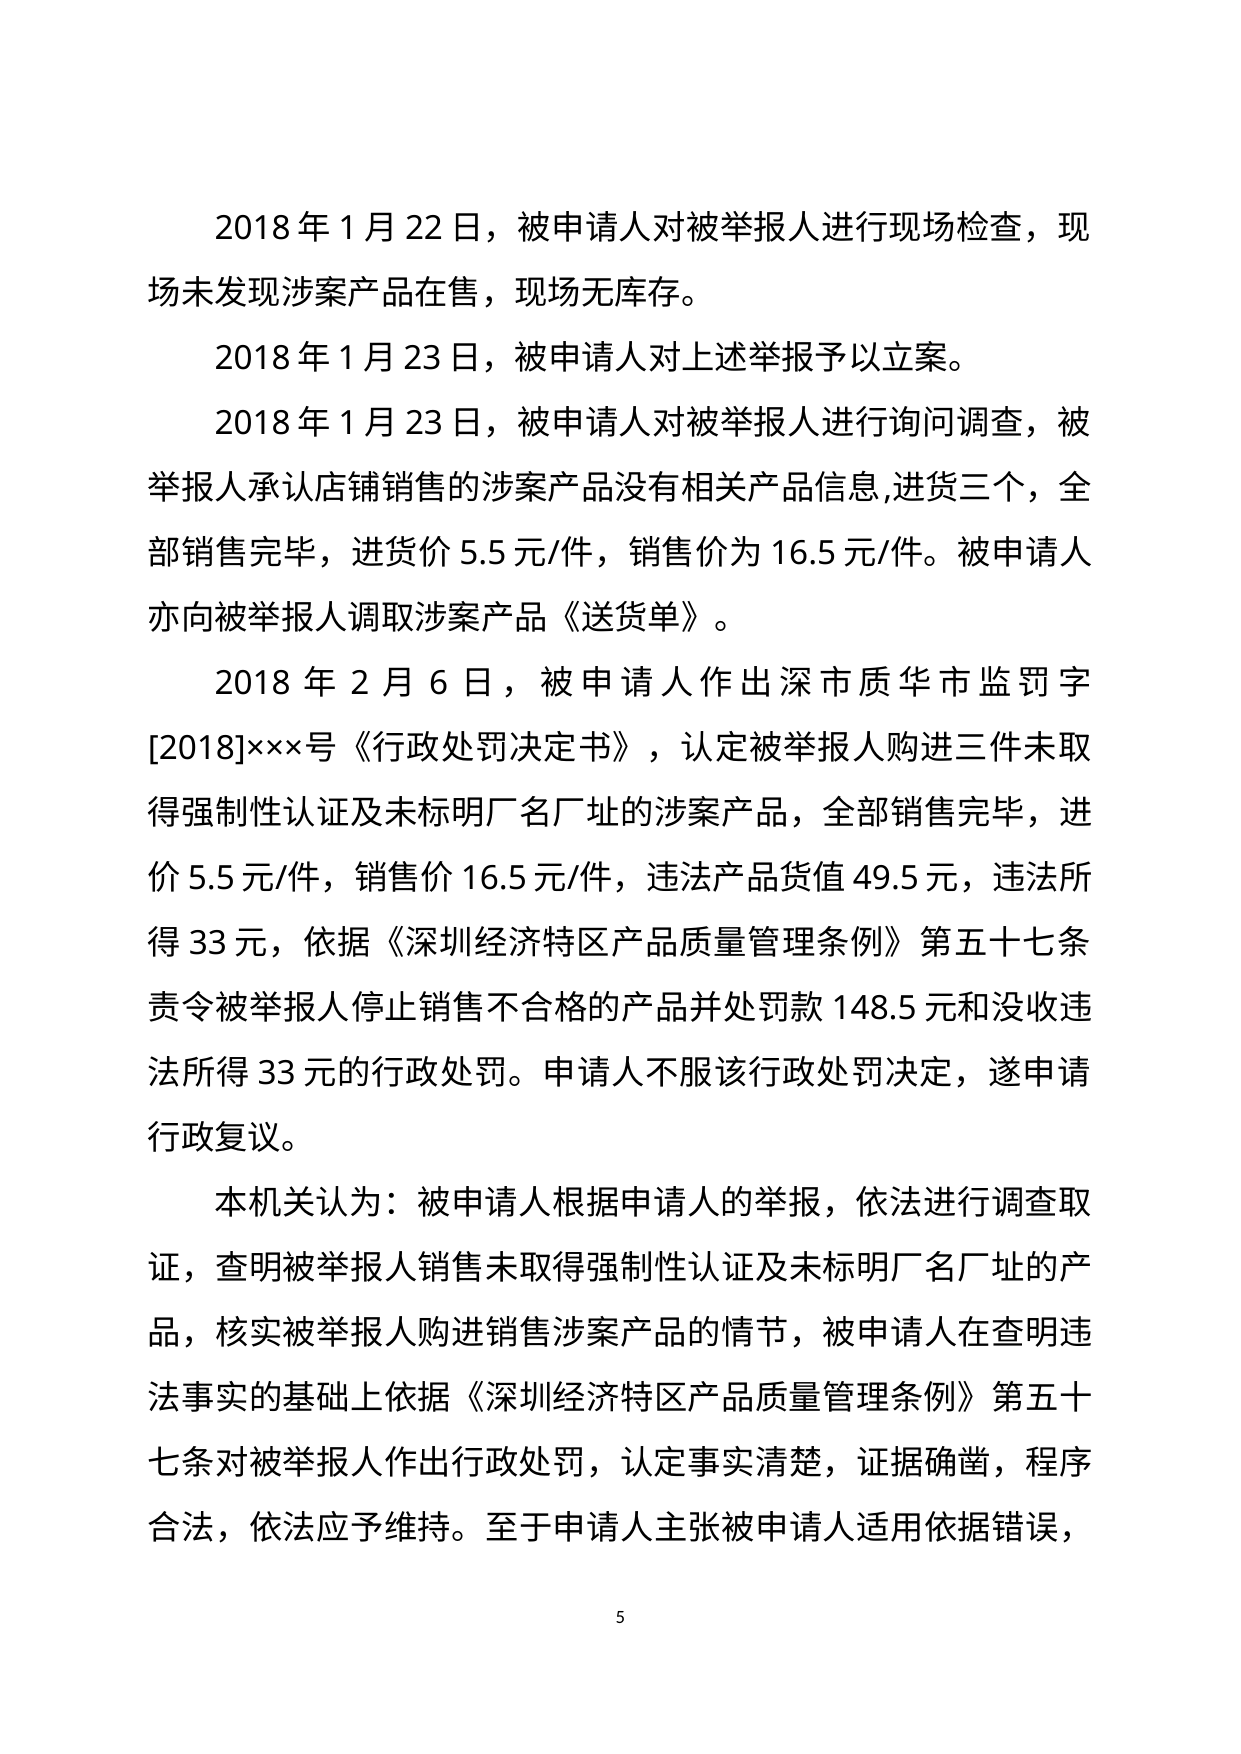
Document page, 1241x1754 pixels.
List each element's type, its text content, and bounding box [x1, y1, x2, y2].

text 2018年1月23日，被申请人对上述举报予以立案。 [148, 322, 1092, 387]
text 2018年1月23日，被申请人对被举报人进行询问调查，被举报人承认店铺销售的涉案产品没有相关产品信息,进货三个，全部销售完毕，进货价5.5元/件，销售价为16.5元/件。被申请人亦向被举报人调取涉案产品《送货单》。 [148, 387, 1092, 647]
text 2018年2月6日，被申请人作出深市质华市监罚字[2018]×××号《行政处罚决定书》，认定被举报人购进三件未取得强制性认证及未标明厂名厂址的涉案产品，全部销售完毕，进价5.5元/件，销售价16.5元/件，违法产品货值49.5元，违法所得33元，依据《深圳经济特区产品质量管理条例》第五十七条责令被举报人停止销售不合格的产品并处罚款148.5元和没收违法所得33元的行政处罚。申请人不服该行政处罚决定，遂申请行政复议。 [148, 647, 1092, 1167]
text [148, 1167, 1092, 1557]
text 2018年1月22日，被申请人对被举报人进行现场检查，现场未发现涉案产品在售，现场无库存。 [148, 192, 1092, 322]
